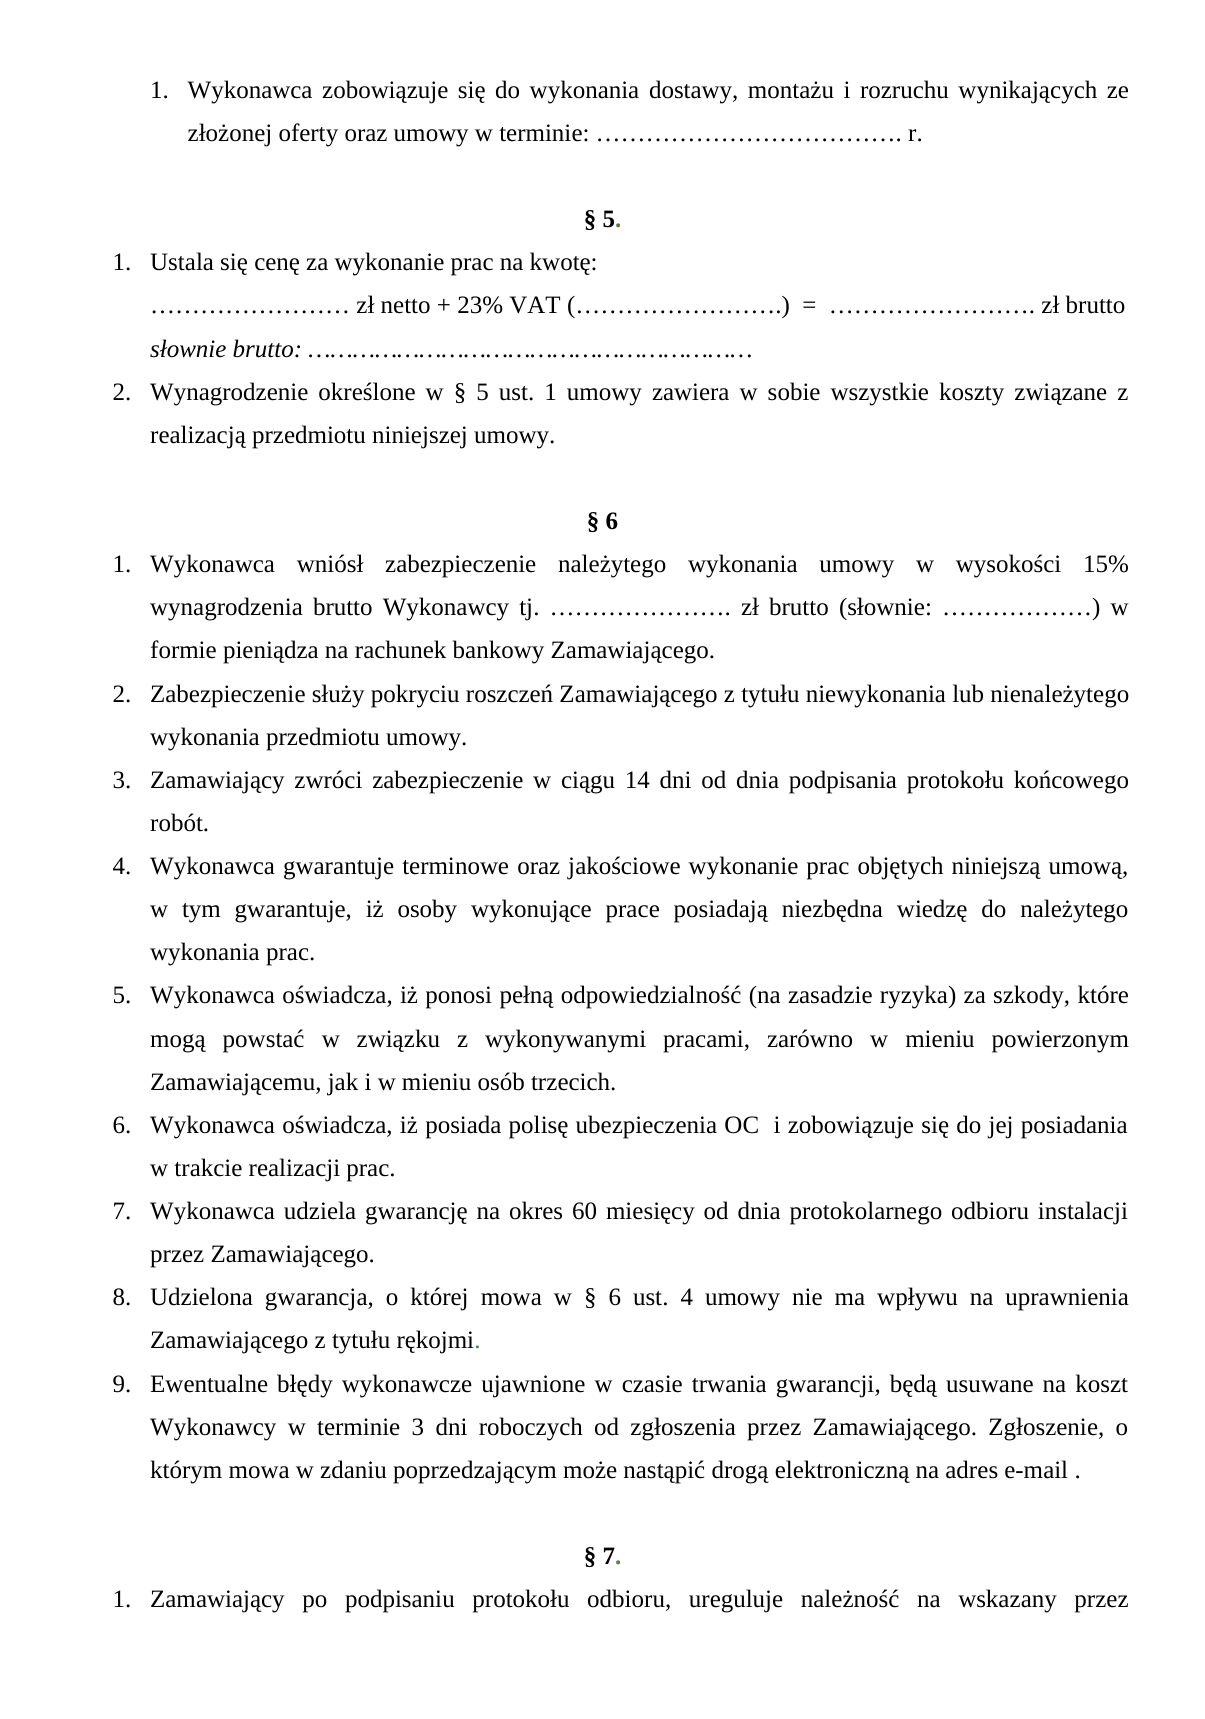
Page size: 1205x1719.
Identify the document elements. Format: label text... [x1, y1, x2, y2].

list Ewentualne błędy wykonawcze ujawnione w czasie trwania gwarancji, będą usuwane na koszt Wykonawcy w terminie 3 dni roboczych od zgłoszenia przez Zamawiającego. Zgłoszenie, o którym mowa w zdaniu poprzedzającym może nastąpić drogą elektroniczną na adres e-mail . [112, 1369, 1129, 1484]
list Wynagrodzenie określone w § 5 ust. 1 umowy zawiera w sobie wszystkie koszty związane z realizacją przedmiotu niniejszej umowy. [112, 377, 1129, 449]
list Zamawiający zwróci zabezpieczenie w ciągu 14 dni od dnia podpisania protokołu końcowego robót. [112, 765, 1129, 837]
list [112, 1584, 1129, 1613]
text słownie brutto: …………………………………………………… [75, 334, 1129, 362]
text …………………… zł netto + 23% VAT (…………………….) = ……………………. zł brutto [75, 291, 1129, 319]
list Wykonawca oświadcza, iż posiada polisę ubezpieczenia OC i zobowiązuje się do jej posiadania w trakcie realizacji prac. [112, 1110, 1129, 1182]
list Wykonawca wniósł zabezpieczenie należytego wykonania umowy w wysokości 15% wynagrodzenia brutto Wykonawcy tj. …………………. zł brutto (słownie: ………………) w formie pieniądza na rachunek bankowy Zamawiającego. [112, 549, 1129, 664]
list Wykonawca gwarantuje terminowe oraz jakościowe wykonanie prac objętych niniejszą umową, w tym gwarantuje, iż osoby wykonujące prace posiadają niezbędna wiedzę do należytego wykonania prac. [112, 851, 1129, 966]
list Udzielona gwarancja, o której mowa w § 6 ust. 4 umowy nie ma wpływu na uprawnienia Zamawiającego z tytułu rękojmi. [112, 1282, 1129, 1354]
text § 6 [75, 506, 1129, 535]
list Wykonawca udziela gwarancję na okres 60 miesięcy od dnia protokolarnego odbioru instalacji przez Zamawiającego. [112, 1196, 1129, 1268]
list Wykonawca oświadcza, iż ponosi pełną odpowiedzialność (na zasadzie ryzyka) za szkody, które mogą powstać w związku z wykonywanymi pracami, zarówno w mieniu powierzonym Zamawiającemu, jak i w mieniu osób trzecich. [112, 981, 1129, 1096]
list Wykonawca zobowiązuje się do wykonania dostawy, montażu i rozruchu wynikających ze złożonej oferty oraz umowy w terminie: ………………………………. r. [150, 75, 1129, 147]
text § 7. [75, 1541, 1129, 1570]
list Zabezpieczenie służy pokryciu roszczeń Zamawiającego z tytułu niewykonania lub nienależytego wykonania przedmiotu umowy. [112, 679, 1129, 751]
text § 5. [75, 204, 1129, 233]
list Ustala się cenę za wykonanie prac na kwotę: [112, 247, 1129, 276]
